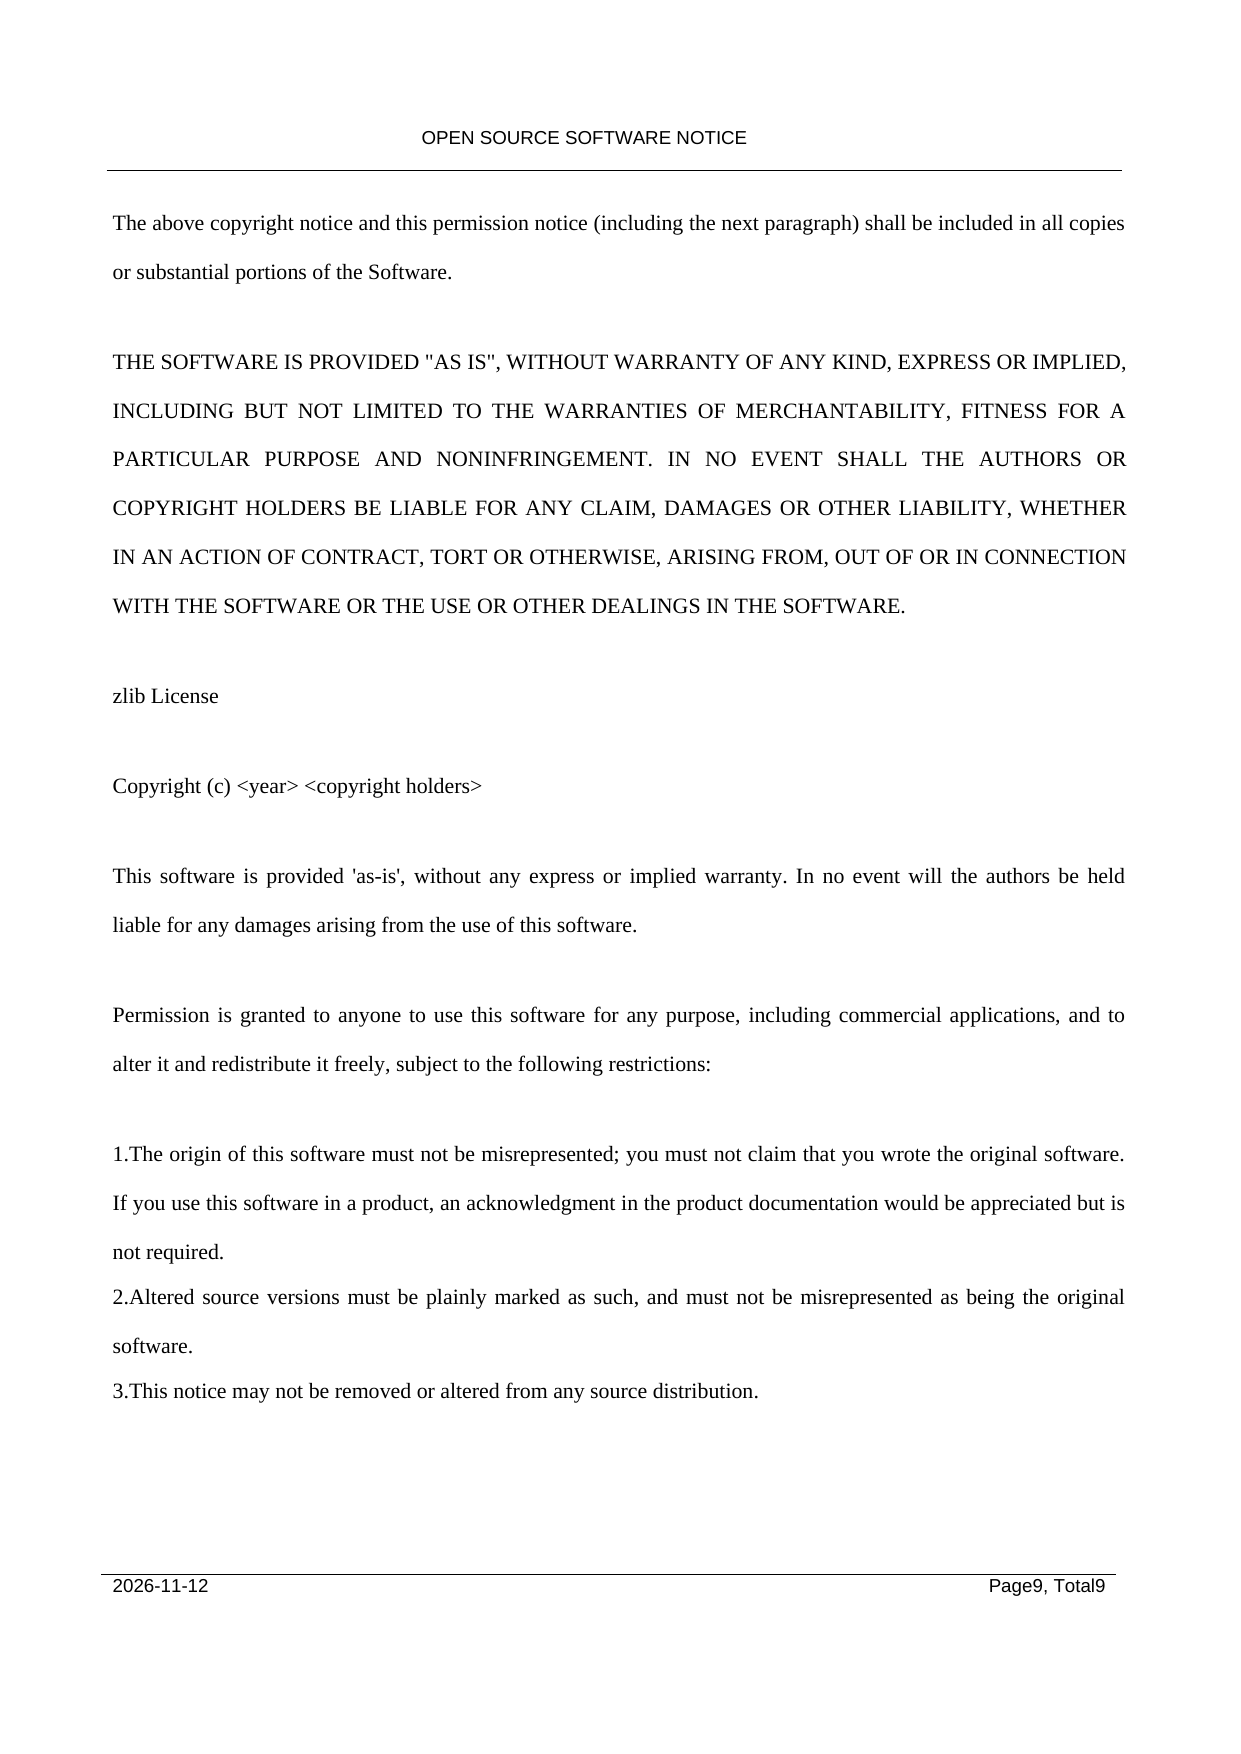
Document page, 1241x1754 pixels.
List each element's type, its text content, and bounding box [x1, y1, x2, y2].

text THE SOFTWARE IS PROVIDED "AS IS", WITHOUT WARRANTY OF ANY KIND, EXPRESS OR IMPLIED, INCLUDING BUT NOT LIMITED TO THE WARRANTIES OF MERCHANTABILITY, FITNESS FOR A PARTICULAR PURPOSE AND NONINFRINGEMENT. IN NO EVENT SHALL THE AUTHORS OR COPYRIGHT HOLDERS BE LIABLE FOR ANY CLAIM, DAMAGES OR OTHER LIABILITY, WHETHER IN AN ACTION OF CONTRACT, TORT OR OTHERWISE, ARISING FROM, OUT OF OR IN CONNECTION WITH THE SOFTWARE OR THE USE OR OTHER DEALINGS IN THE SOFTWARE. [112, 345, 1128, 622]
text 2.Altered source versions must be plainly marked as such, and must not be misrepresented as being the original software. [112, 1280, 1128, 1361]
text The above copyright notice and this permission notice (including the next paragraph) shall be included in all copies or substantial portions of the Software. [112, 206, 1128, 288]
text Copyright (c) <year> <copyright holders> [112, 769, 1128, 802]
text This software is provided 'as-is', without any express or implied warranty. In no event will the authors be held liable for any damages arising from the use of this software. [112, 860, 1128, 941]
text 1.The origin of this software must not be misrepresented; you must not claim that you wrote the original software. If you use this software in a product, an acknowledgment in the product documentation would be appreciated but is not required. [112, 1138, 1128, 1268]
text zlib License [112, 679, 1128, 712]
text 3.This notice may not be removed or altered from any source distribution. [112, 1374, 1128, 1407]
text Permission is granted to anyone to use this software for any purpose, including commercial applications, and to alter it and redistribute it freely, subject to the following restrictions: [112, 999, 1128, 1080]
